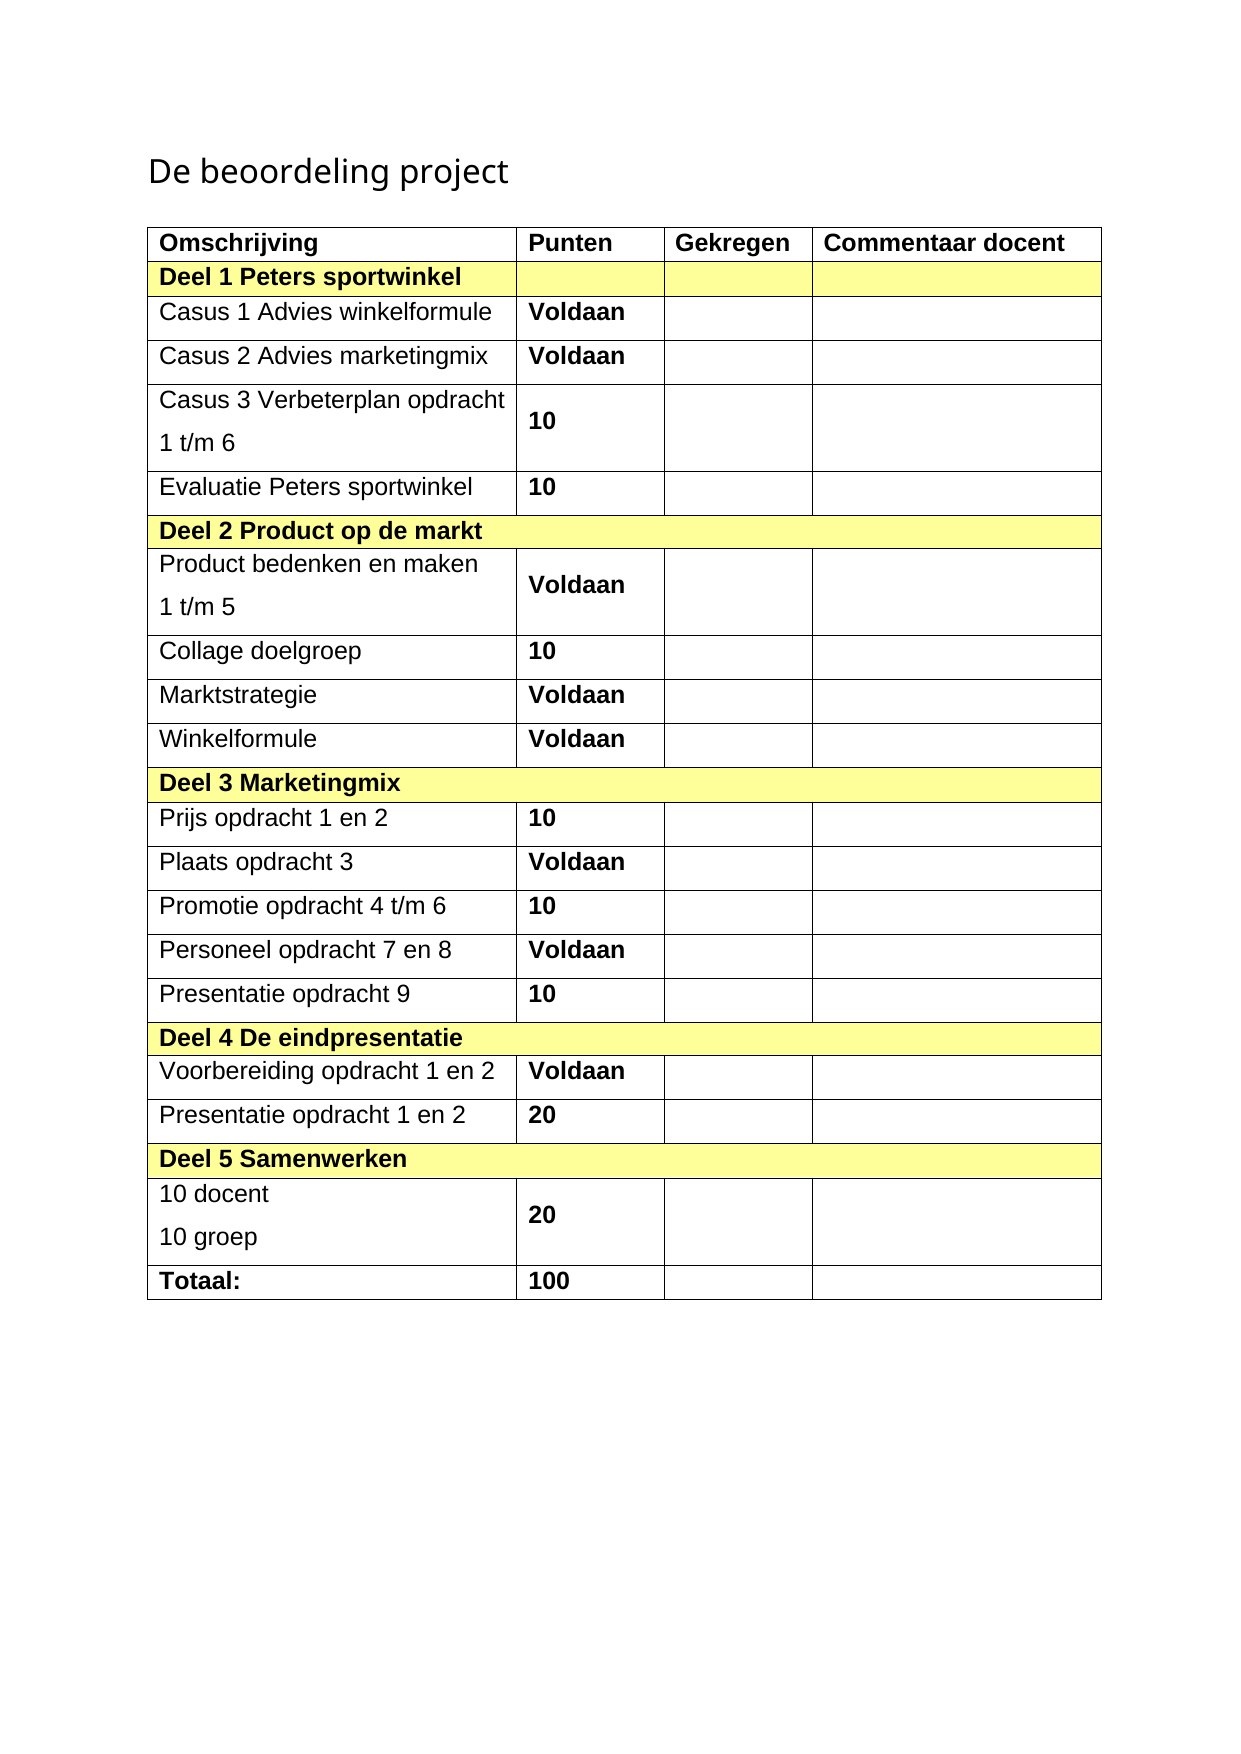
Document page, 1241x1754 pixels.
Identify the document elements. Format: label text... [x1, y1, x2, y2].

table_cell [813, 297, 1101, 339]
table_cell Voldaan [517, 1056, 664, 1099]
table_cell Casus 2 Advies marketingmix [148, 341, 516, 384]
table_cell [665, 724, 812, 767]
table_cell Promotie opdracht 4 t/m 6 [148, 891, 516, 934]
table_cell [665, 297, 812, 339]
table_cell [813, 1179, 1101, 1265]
table_cell Personeel opdracht 7 en 8 [148, 935, 516, 978]
table_cell [665, 385, 812, 471]
table_cell [813, 636, 1101, 679]
table_cell Presentatie opdracht 9 [148, 979, 516, 1022]
table_cell [813, 680, 1101, 723]
table_cell Deel 2 Product op de markt [148, 516, 1101, 548]
table_cell [813, 891, 1101, 934]
table_cell 10 [517, 891, 664, 934]
table_cell Collage doelgroep [148, 636, 516, 679]
table_cell Voldaan [517, 341, 664, 384]
table_cell [665, 1056, 812, 1099]
table_cell 20 [517, 1179, 664, 1265]
table_cell [813, 549, 1101, 635]
table_cell Deel 5 Samenwerken [148, 1144, 1101, 1177]
table_cell [517, 262, 664, 296]
text De beoordeling project [148, 148, 1093, 193]
table_cell [813, 979, 1101, 1022]
table_cell [813, 803, 1101, 846]
table_cell Voldaan [517, 847, 664, 890]
table_cell Deel 3 Marketingmix [148, 768, 1101, 802]
table_cell [665, 1179, 812, 1265]
table_cell Voldaan [517, 935, 664, 978]
table_cell [813, 341, 1101, 384]
table_cell [665, 891, 812, 934]
table_cell [665, 680, 812, 723]
table_cell 10 [517, 803, 664, 846]
table_cell [813, 1056, 1101, 1099]
table_cell Voorbereiding opdracht 1 en 2 [148, 1056, 516, 1099]
table_cell Voldaan [517, 549, 664, 635]
table_cell [665, 847, 812, 890]
table_cell Casus 1 Advies winkelformule [148, 297, 516, 339]
table_cell Casus 3 Verbeterplan opdracht 1 t/m 6 [148, 385, 516, 471]
table_header Gekregen [665, 228, 812, 261]
table_cell 10 [517, 472, 664, 515]
table_header Punten [517, 228, 664, 261]
table_cell [665, 1100, 812, 1143]
table_cell 10 [517, 979, 664, 1022]
table_cell [813, 385, 1101, 471]
table_cell [813, 1100, 1101, 1143]
table_cell [665, 935, 812, 978]
table_cell 10 [517, 385, 664, 471]
table_cell 100 [517, 1266, 664, 1299]
table_cell Voldaan [517, 724, 664, 767]
table_cell [665, 1266, 812, 1299]
table_cell Evaluatie Peters sportwinkel [148, 472, 516, 515]
table_cell 10 [517, 636, 664, 679]
table_cell Deel 1 Peters sportwinkel [148, 262, 516, 296]
table_cell 20 [517, 1100, 664, 1143]
table_cell [665, 549, 812, 635]
table_cell Product bedenken en maken 1 t/m 5 [148, 549, 516, 635]
table_cell [665, 341, 812, 384]
table_cell [813, 724, 1101, 767]
table_cell [665, 803, 812, 846]
table_cell [665, 636, 812, 679]
table_cell 10 docent 10 groep [148, 1179, 516, 1265]
table_cell Winkelformule [148, 724, 516, 767]
table_cell [665, 979, 812, 1022]
table_cell [813, 847, 1101, 890]
table_cell [813, 262, 1101, 296]
table_cell Plaats opdracht 3 [148, 847, 516, 890]
table_cell Presentatie opdracht 1 en 2 [148, 1100, 516, 1143]
table_cell [665, 262, 812, 296]
table_cell [813, 472, 1101, 515]
table_header Commentaar docent [813, 228, 1101, 261]
table_cell Totaal: [148, 1266, 516, 1299]
table_cell Prijs opdracht 1 en 2 [148, 803, 516, 846]
table_cell Marktstrategie [148, 680, 516, 723]
table_cell [665, 472, 812, 515]
table_cell [813, 935, 1101, 978]
table_cell Voldaan [517, 680, 664, 723]
table_header Omschrijving [148, 228, 516, 261]
table_cell Voldaan [517, 297, 664, 339]
table_cell Deel 4 De eindpresentatie [148, 1023, 1101, 1055]
table_cell [813, 1266, 1101, 1299]
